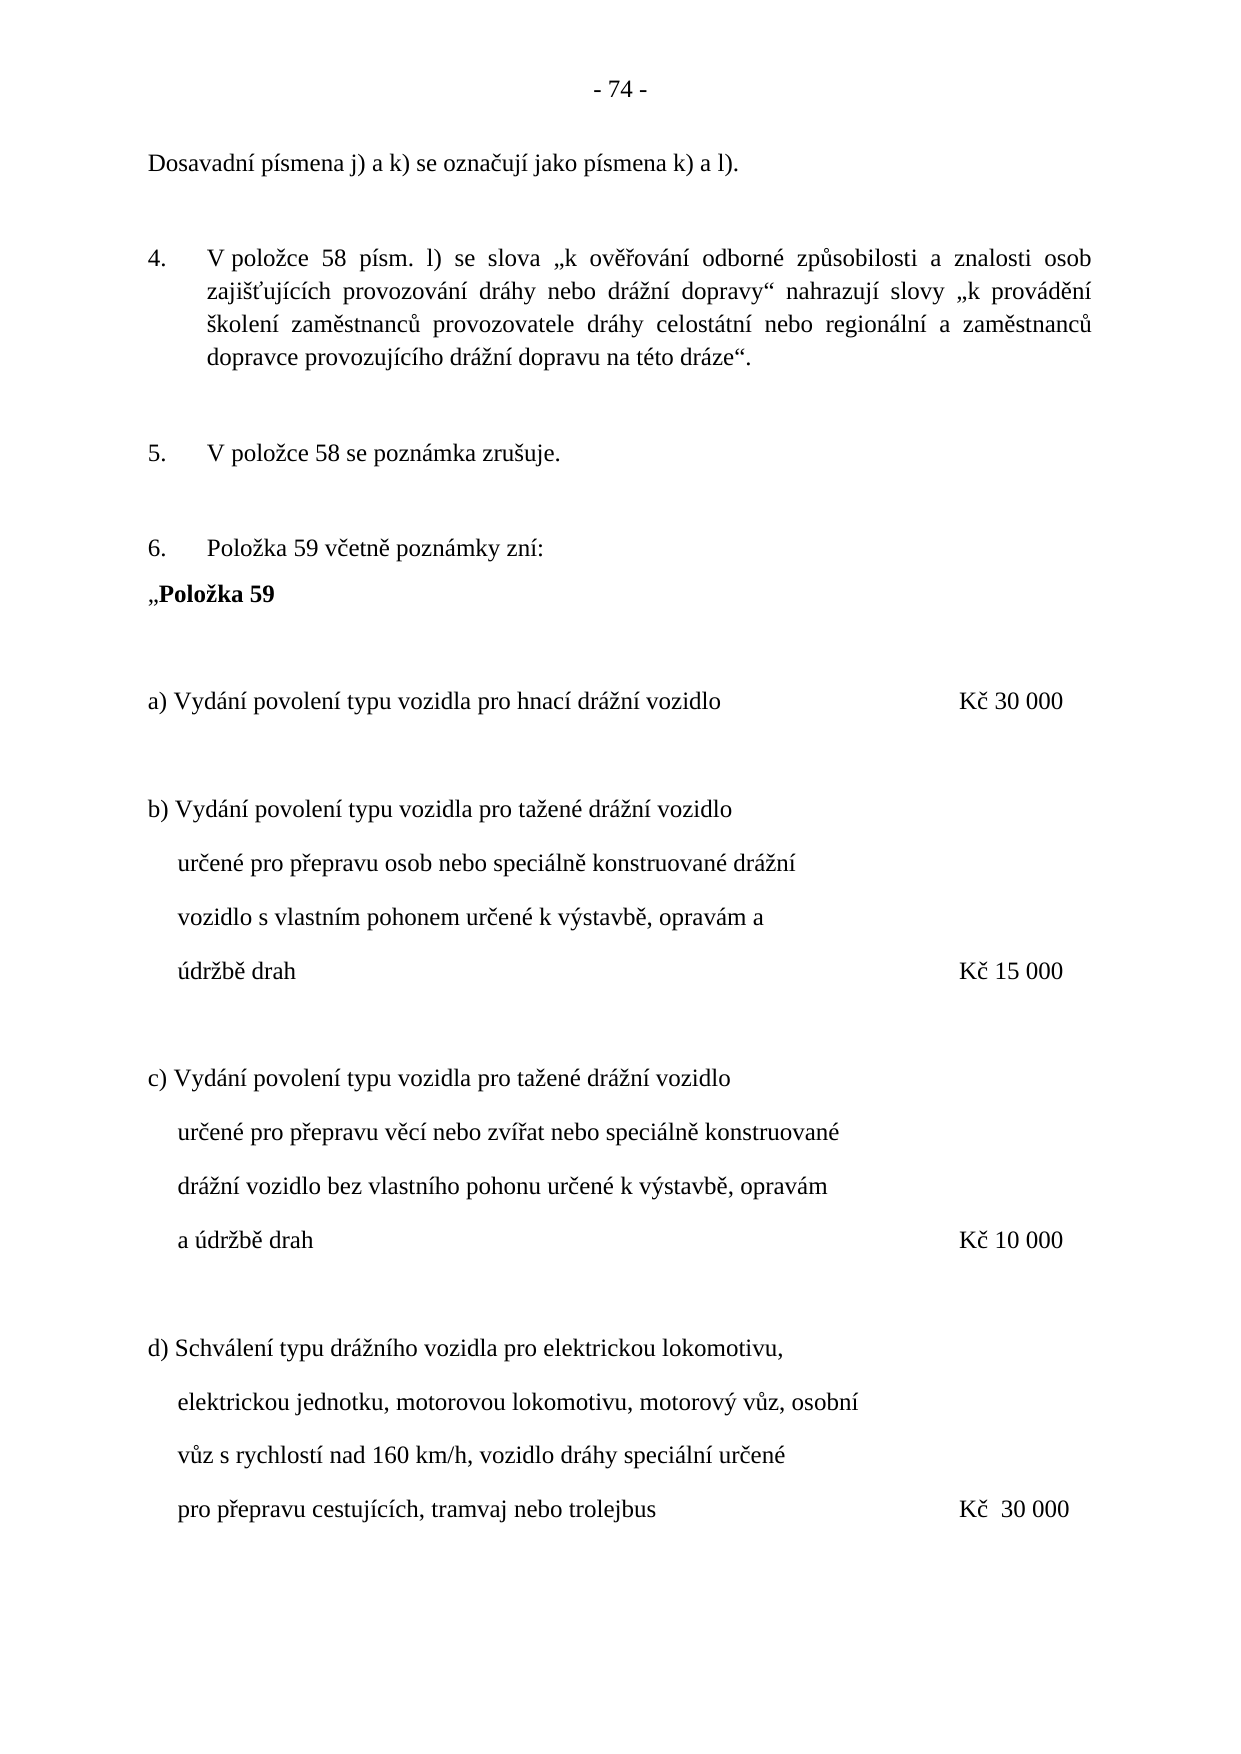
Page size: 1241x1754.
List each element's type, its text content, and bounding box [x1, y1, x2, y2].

text drážní vozidlo bez vlastního pohonu určené k výstavbě, opravám [148, 1171, 1093, 1200]
text a údržbě drah Kč 10 000 [148, 1225, 1093, 1254]
text V položce 58 písm. l) se slova „k ověřování odborné způsobilosti a znalosti osob zajišťujících provozování dráhy nebo drážní dopravy“ nahrazují slovy „k provádění školení zaměstnanců provozovatele dráhy celostátní nebo regionální a zaměstnanců dopravce provozujícího drážní dopravu na této dráze“. [148, 243, 1093, 371]
text elektrickou jednotku, motorovou lokomotivu, motorový vůz, osobní [177, 1387, 1093, 1415]
text vozidlo s vlastním pohonem určené k výstavbě, opravám a [148, 902, 1093, 931]
text d) Schválení typu drážního vozidla pro elektrickou lokomotivu, [148, 1333, 1093, 1361]
text b) Vydání povolení typu vozidla pro tažené drážní vozidlo [148, 794, 1093, 823]
text a) Vydání povolení typu vozidla pro hnací drážní vozidlo Kč 30 000 [148, 686, 1093, 715]
text pro přepravu cestujících, tramvaj nebo trolejbus Kč 30 000 [148, 1494, 1093, 1523]
text V položce 58 se poznámka zrušuje. [148, 438, 1093, 466]
text Dosavadní písmena j) a k) se označují jako písmena k) a l). [148, 148, 1093, 176]
text údržbě drah Kč 15 000 [148, 956, 1093, 984]
text vůz s rychlostí nad 160 km/h, vozidlo dráhy speciální určené [148, 1440, 1093, 1469]
text Položka 59 včetně poznámky zní: [148, 533, 1093, 562]
text c) Vydání povolení typu vozidla pro tažené drážní vozidlo [148, 1063, 1093, 1092]
text určené pro přepravu osob nebo speciálně konstruované drážní [177, 848, 1093, 877]
text „Položka 59 [148, 579, 1093, 607]
text určené pro přepravu věcí nebo zvířat nebo speciálně konstruované [177, 1117, 1093, 1146]
